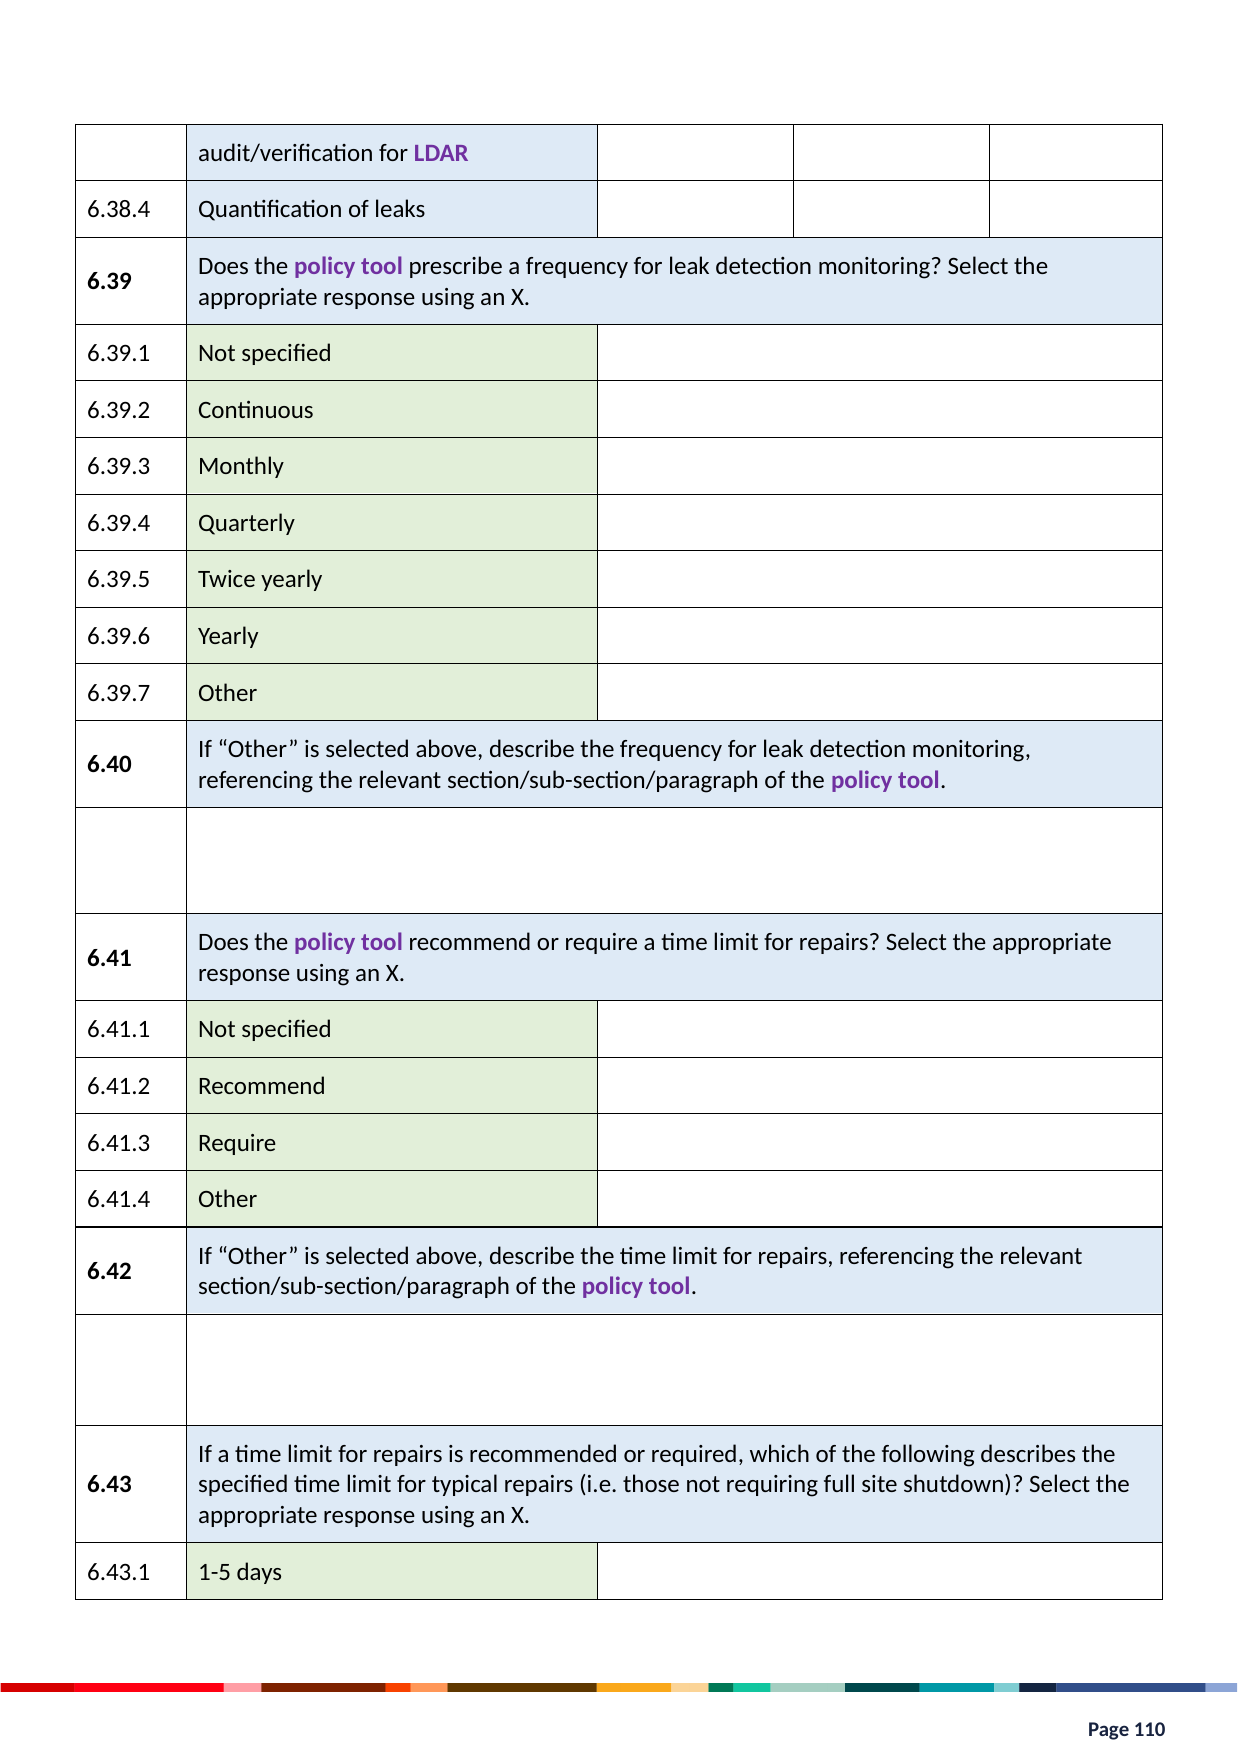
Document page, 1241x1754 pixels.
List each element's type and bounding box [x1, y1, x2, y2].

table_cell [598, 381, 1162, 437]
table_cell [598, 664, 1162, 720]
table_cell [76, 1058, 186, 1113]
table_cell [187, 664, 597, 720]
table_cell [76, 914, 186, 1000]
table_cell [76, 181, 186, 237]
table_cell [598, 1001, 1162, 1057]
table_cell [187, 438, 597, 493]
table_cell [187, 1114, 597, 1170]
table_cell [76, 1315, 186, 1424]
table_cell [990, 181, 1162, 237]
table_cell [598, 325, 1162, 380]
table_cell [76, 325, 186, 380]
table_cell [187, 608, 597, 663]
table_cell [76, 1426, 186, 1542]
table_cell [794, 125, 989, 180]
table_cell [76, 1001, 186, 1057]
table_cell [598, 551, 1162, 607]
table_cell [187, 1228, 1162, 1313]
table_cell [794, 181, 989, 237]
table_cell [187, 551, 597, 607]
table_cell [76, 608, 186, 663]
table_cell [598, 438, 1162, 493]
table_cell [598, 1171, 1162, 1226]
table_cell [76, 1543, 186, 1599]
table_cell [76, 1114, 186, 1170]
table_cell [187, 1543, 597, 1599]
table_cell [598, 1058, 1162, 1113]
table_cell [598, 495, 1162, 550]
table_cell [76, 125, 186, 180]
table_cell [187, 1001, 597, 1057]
picture [0, 1683, 1236, 1692]
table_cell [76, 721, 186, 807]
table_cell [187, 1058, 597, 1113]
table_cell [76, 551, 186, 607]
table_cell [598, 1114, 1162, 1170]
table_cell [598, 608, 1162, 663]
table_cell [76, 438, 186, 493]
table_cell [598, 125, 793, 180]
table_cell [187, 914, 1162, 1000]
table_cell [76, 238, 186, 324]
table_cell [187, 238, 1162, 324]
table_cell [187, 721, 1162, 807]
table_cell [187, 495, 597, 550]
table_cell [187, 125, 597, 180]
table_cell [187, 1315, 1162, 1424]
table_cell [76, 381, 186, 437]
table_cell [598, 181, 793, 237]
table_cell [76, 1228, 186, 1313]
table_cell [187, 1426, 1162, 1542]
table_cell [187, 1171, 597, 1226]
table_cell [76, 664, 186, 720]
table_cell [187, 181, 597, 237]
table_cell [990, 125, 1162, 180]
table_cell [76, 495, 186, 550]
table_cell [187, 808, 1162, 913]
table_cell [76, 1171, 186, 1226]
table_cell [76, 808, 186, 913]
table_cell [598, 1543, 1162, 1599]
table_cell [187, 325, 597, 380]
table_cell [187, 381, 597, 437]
